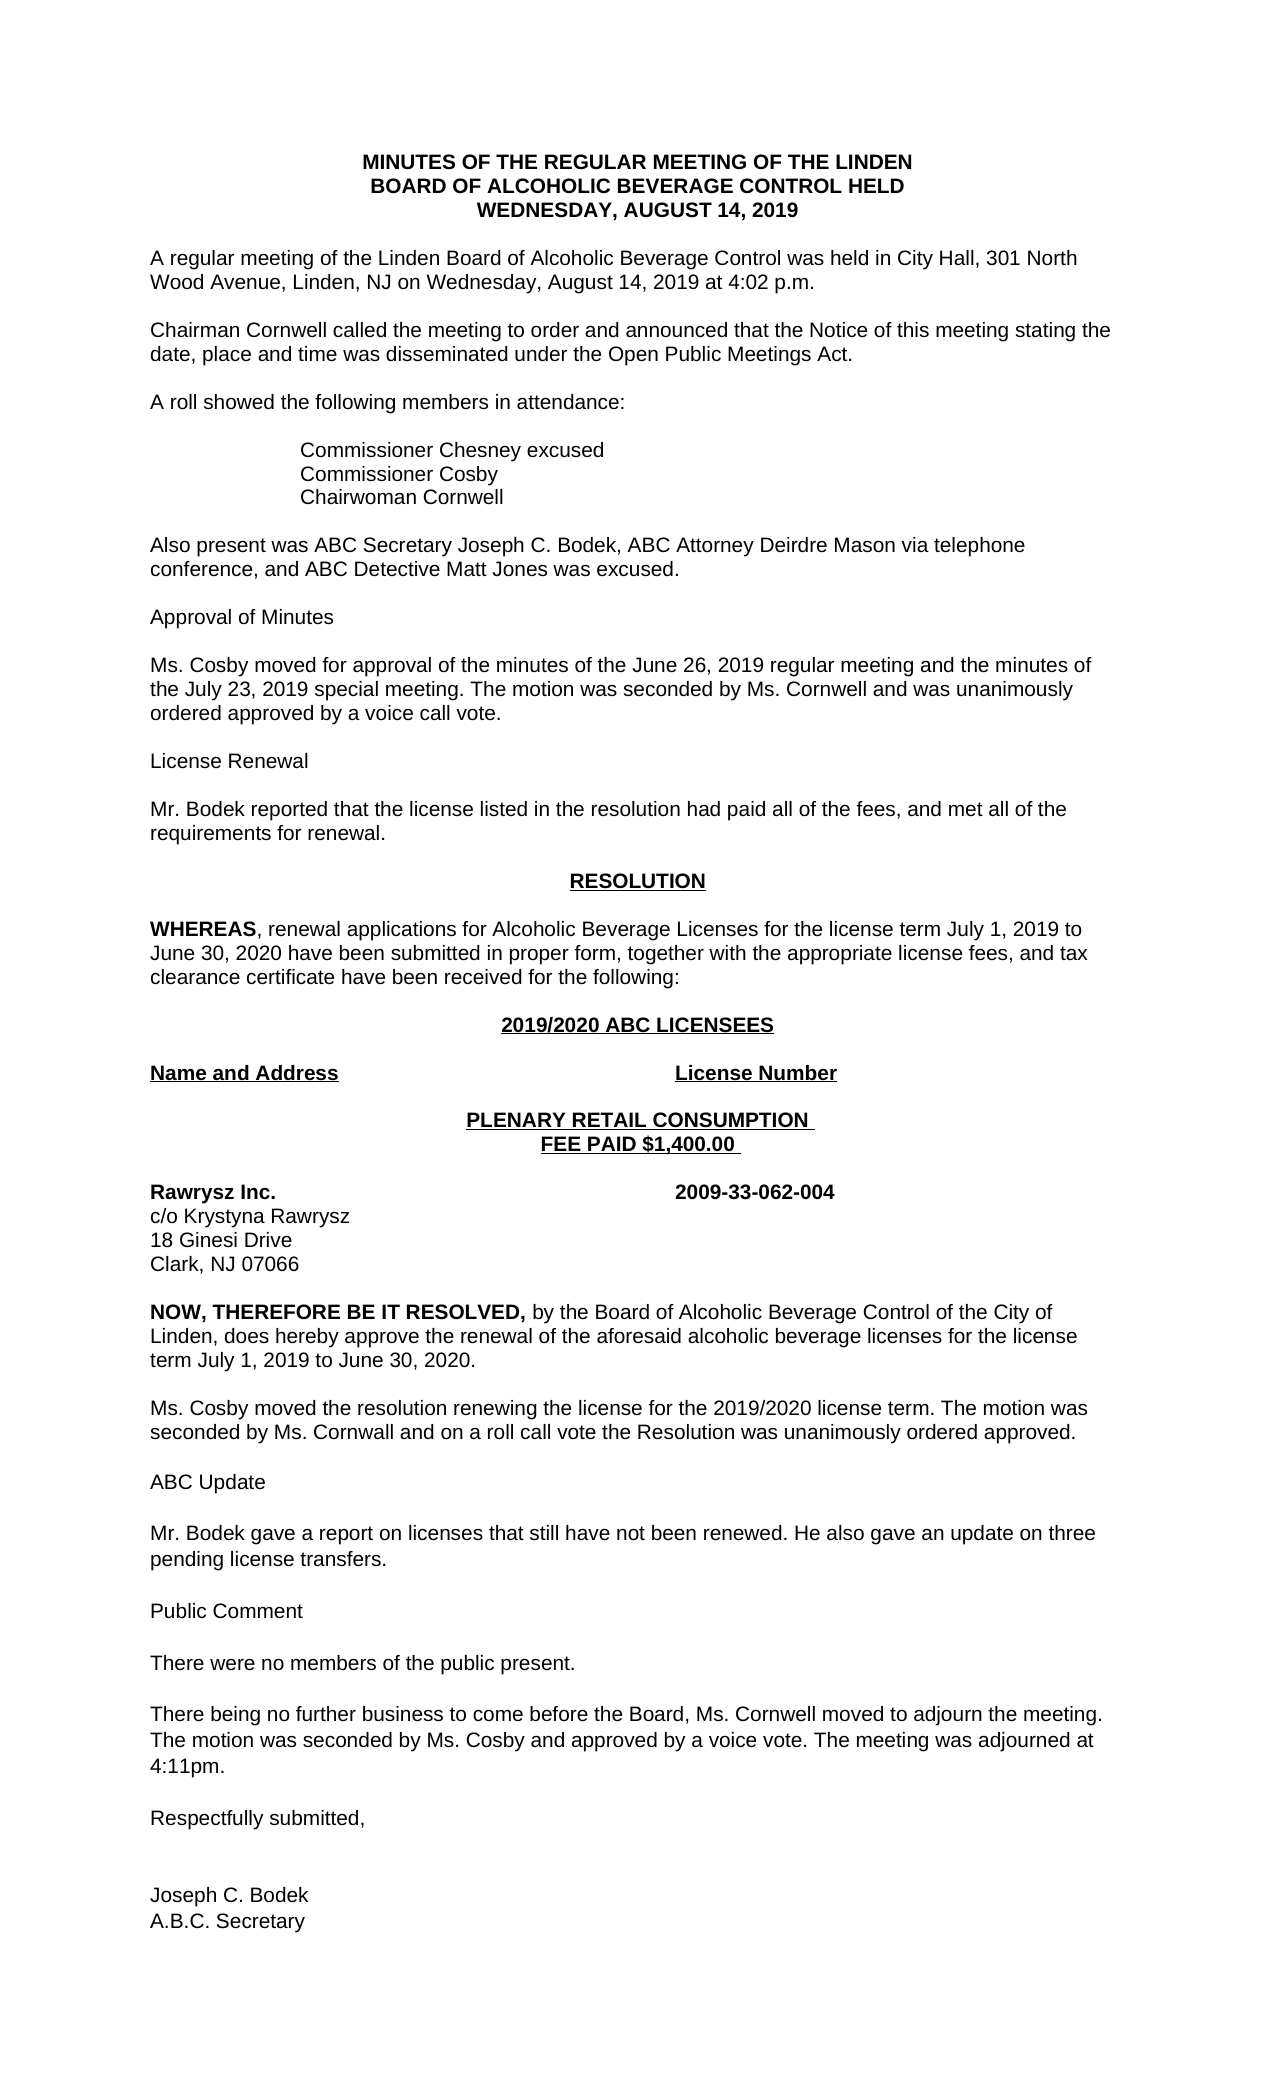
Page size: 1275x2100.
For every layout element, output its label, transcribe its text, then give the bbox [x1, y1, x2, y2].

text Also present was ABC Secretary Joseph C. Bodek, ABC Attorney Deirdre Mason via telephone conference, and ABC Detective Matt Jones was excused. [150, 533, 1125, 581]
text RESOLUTION [150, 869, 1125, 893]
text 2019/2020 ABC LICENSEES [150, 1012, 1125, 1036]
text There being no further business to come before the Board, Ms. Cornwell moved to adjourn the meeting. The motion was seconded by Ms. Cosby and approved by a voice vote. The meeting was adjourned at 4:11pm. [150, 1702, 1125, 1778]
text Approval of Minutes [150, 605, 1125, 629]
text A roll showed the following members in attendance: [150, 389, 1125, 413]
text Chairwoman Cornwell [150, 485, 1125, 509]
text Rawrysz Inc. 2009-33-062-004 [150, 1180, 1125, 1204]
text WEDNESDAY, AUGUST 14, 2019 [150, 198, 1125, 222]
text License Renewal [150, 749, 1125, 773]
text Joseph C. Bodek [150, 1883, 1125, 1907]
text Commissioner Chesney excused [150, 437, 1125, 461]
text There were no members of the public present. [150, 1650, 1125, 1674]
text NOW, THEREFORE BE IT RESOLVED, by the Board of Alcoholic Beverage Control of the City of Linden, does hereby approve the renewal of the aforesaid alcoholic beverage licenses for the license term July 1, 2019 to June 30, 2020. [150, 1300, 1125, 1372]
text c/o Krystyna Rawrysz [150, 1204, 1125, 1228]
text Commissioner Cosby [225, 461, 1125, 485]
text PLENARY RETAIL CONSUMPTION [150, 1108, 1125, 1132]
text Mr. Bodek gave a report on licenses that still have not been renewed. He also gave an update on three pending license transfers. [150, 1521, 1125, 1571]
text Public Comment [150, 1599, 1125, 1623]
text A regular meeting of the Linden Board of Alcoholic Beverage Control was held in City Hall, 301 North Wood Avenue, Linden, NJ on Wednesday, August 14, 2019 at 4:02 p.m. [150, 246, 1125, 294]
text A.B.C. Secretary [150, 1909, 1125, 1933]
subtitle WHEREAS, renewal applications for Alcoholic Beverage Licenses for the license term July 1, 2019 to June 30, 2020 have been submitted in proper form, together with the appropriate license fees, and tax clearance certificate have been received for the following: [150, 917, 1125, 988]
text Clark, NJ 07066 [150, 1252, 1125, 1276]
text Name and Address License Number [150, 1060, 1125, 1084]
text Ms. Cosby moved for approval of the minutes of the June 26, 2019 regular meeting and the minutes of the July 23, 2019 special meeting. The motion was seconded by Ms. Cornwell and was unanimously ordered approved by a voice call vote. [150, 653, 1125, 725]
text Chairman Cornwell called the meeting to order and announced that the Notice of this meeting stating the date, place and time was disseminated under the Open Public Meetings Act. [150, 318, 1125, 366]
text BOARD OF ALCOHOLIC BEVERAGE CONTROL HELD [150, 174, 1125, 198]
text Mr. Bodek reported that the license listed in the resolution had paid all of the fees, and met all of the requirements for renewal. [150, 797, 1125, 845]
text FEE PAID $1,400.00 [150, 1132, 1125, 1156]
text MINUTES OF THE REGULAR MEETING OF THE LINDEN [150, 150, 1125, 174]
text ABC Update [150, 1469, 1125, 1493]
text Ms. Cosby moved the resolution renewing the license for the 2019/2020 license term. The motion was seconded by Ms. Cornwall and on a roll call vote the Resolution was unanimously ordered approved. [150, 1396, 1125, 1444]
text 18 Ginesi Drive [150, 1228, 1125, 1252]
text Respectfully submitted, [150, 1805, 1125, 1829]
